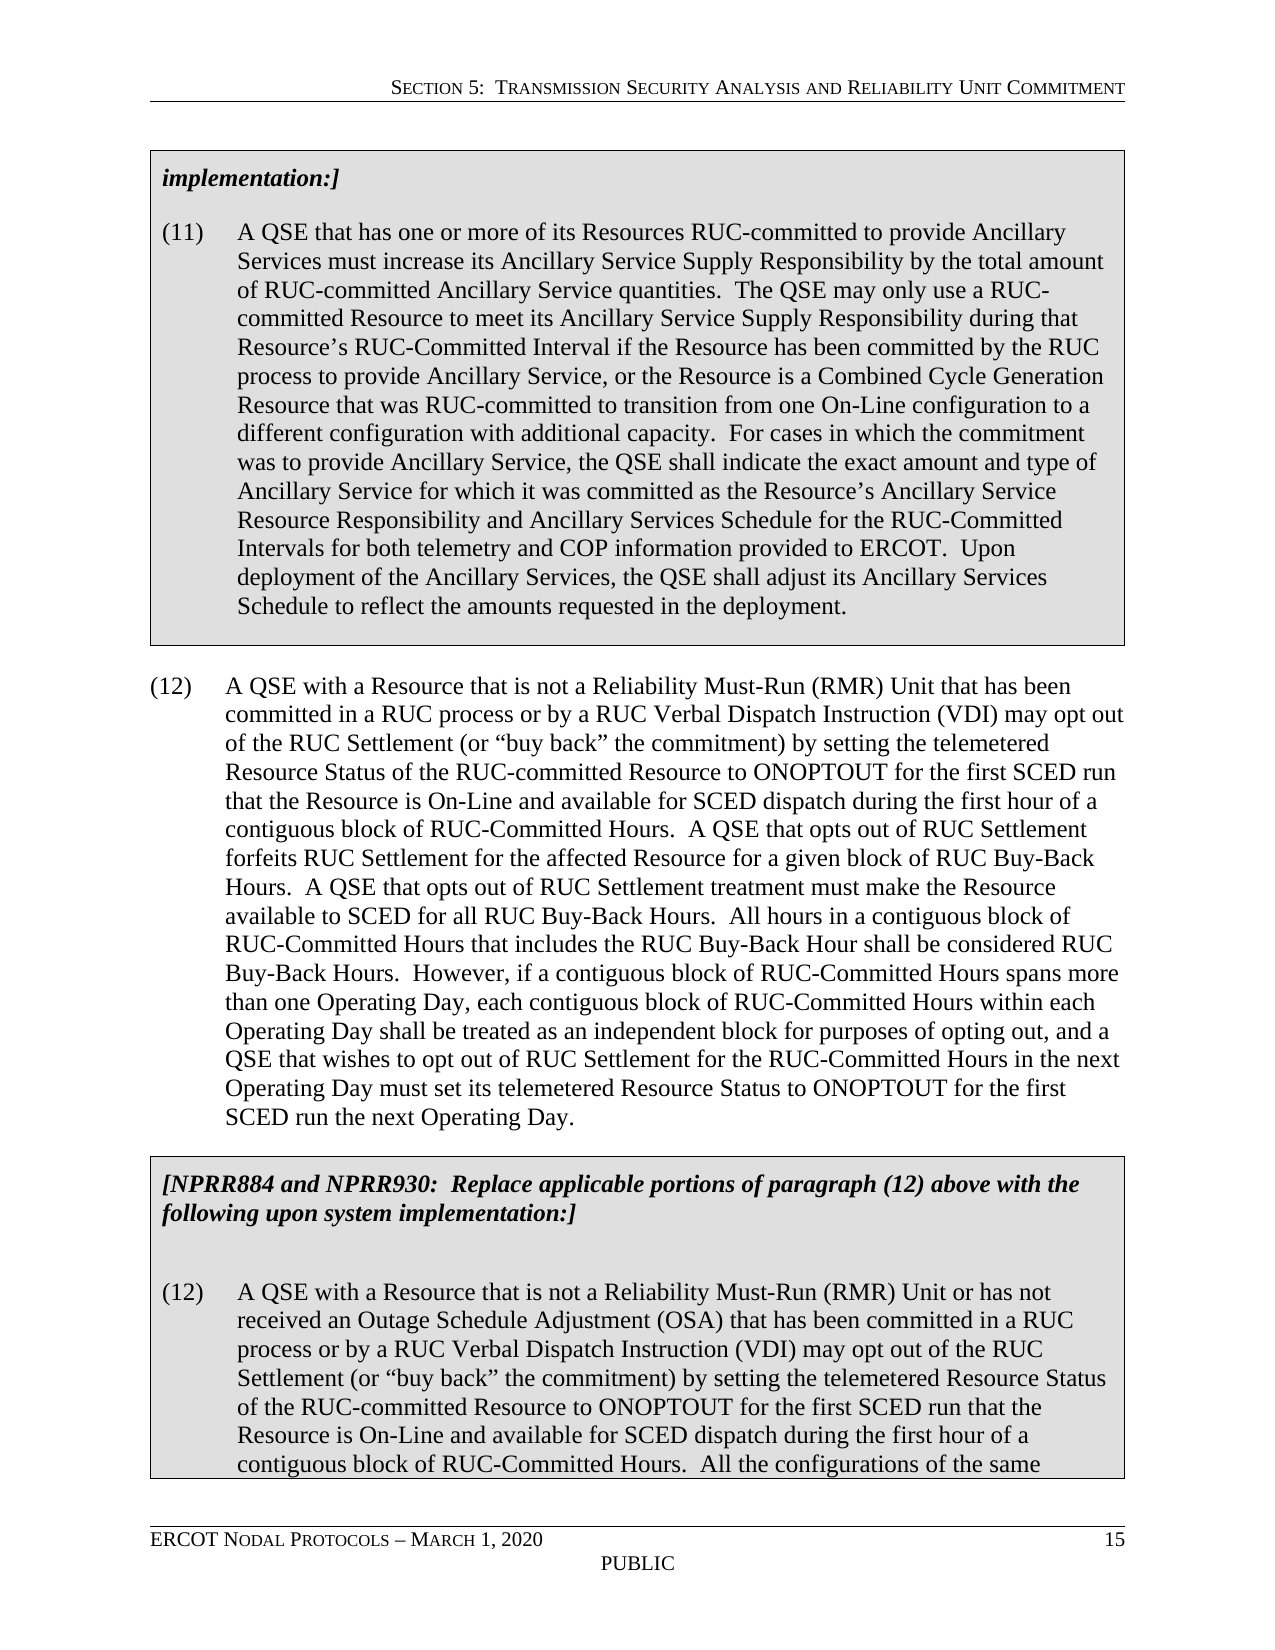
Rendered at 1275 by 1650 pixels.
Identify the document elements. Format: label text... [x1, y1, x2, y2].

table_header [151, 1157, 1124, 1478]
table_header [151, 151, 1124, 645]
text (12) A QSE with a Resource that is not a Reliability Must-Run (RMR) Unit that has been committed in a RUC process or by a RUC Verbal Dispatch Instruction (VDI) may opt out of the RUC Settlement (or “buy back” the commitment) by setting the telemetered Resource Status of the RUC-committed Resource to ONOPTOUT for the first SCED run that the Resource is On-Line and available for SCED dispatch during the first hour of a contiguous block of RUC-Committed Hours. A QSE that opts out of RUC Settlement forfeits RUC Settlement for the affected Resource for a given block of RUC Buy-Back Hours. A QSE that opts out of RUC Settlement treatment must make the Resource available to SCED for all RUC Buy-Back Hours. All hours in a contiguous block of RUC-Committed Hours that includes the RUC Buy-Back Hour shall be considered RUC Buy-Back Hours. However, if a contiguous block of RUC-Committed Hours spans more than one Operating Day, each contiguous block of RUC-Committed Hours within each Operating Day shall be treated as an independent block for purposes of opting out, and a QSE that wishes to opt out of RUC Settlement for the RUC-Committed Hours in the next Operating Day must set its telemetered Resource Status to ONOPTOUT for the first SCED run the next Operating Day. [150, 671, 1125, 1131]
